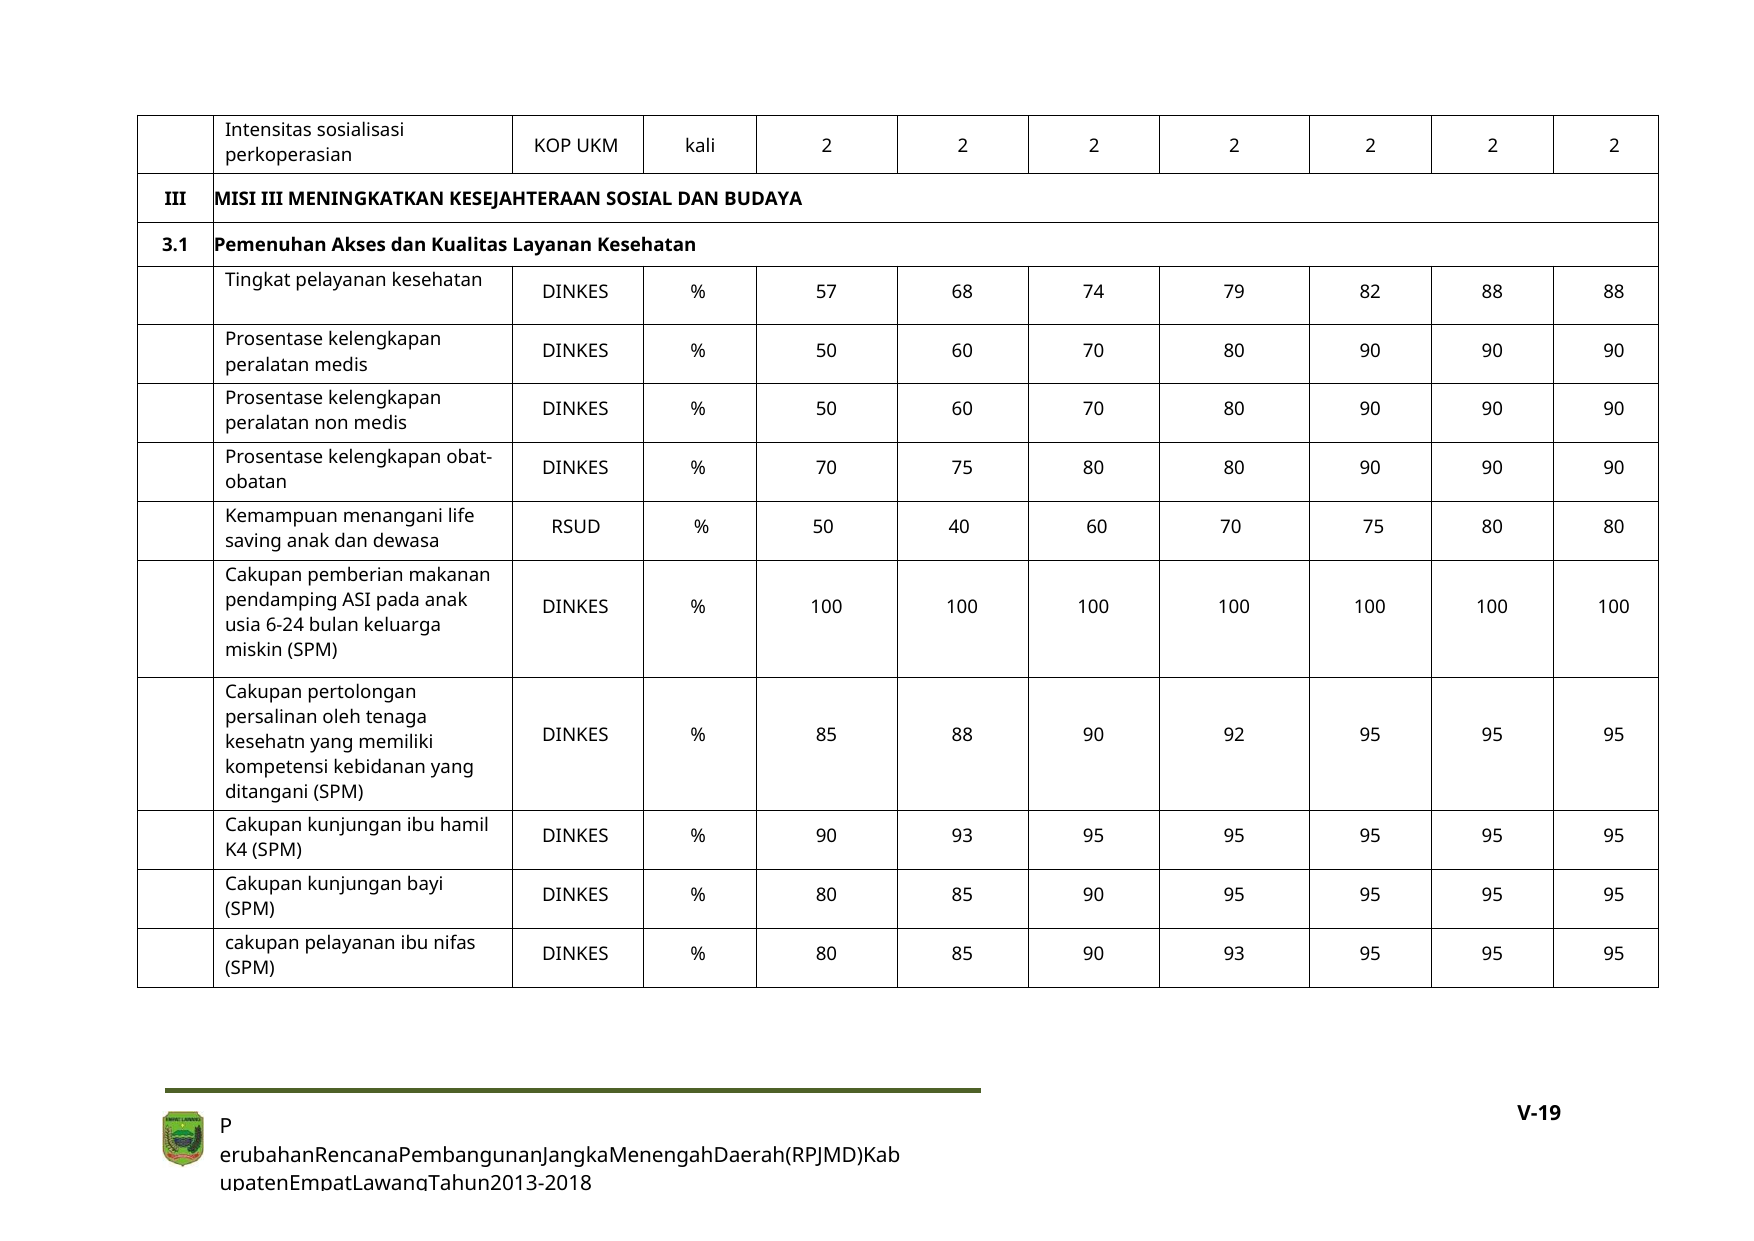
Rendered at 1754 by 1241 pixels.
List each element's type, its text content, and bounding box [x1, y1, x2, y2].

table_cell 90 [1310, 443, 1431, 501]
table_cell 50 [757, 325, 897, 383]
table_cell 95 [1160, 811, 1309, 869]
table_cell DINKES [513, 384, 643, 442]
table_cell 50 [757, 502, 897, 560]
table_cell % [644, 561, 756, 677]
table_cell III [138, 174, 213, 222]
table_cell DINKES [513, 561, 643, 677]
table_cell 82 [1310, 267, 1431, 324]
table_cell % [644, 678, 756, 810]
table_cell Kemampuan menangani life saving anak dan dewasa [214, 502, 512, 560]
table_cell [138, 870, 213, 928]
table_cell 70 [1029, 325, 1159, 383]
table_cell 80 [757, 929, 897, 987]
table_cell 95 [1432, 870, 1553, 928]
table_cell DINKES [513, 678, 643, 810]
table_cell 90 [1029, 678, 1159, 810]
table_cell 90 [1432, 325, 1553, 383]
table_cell 2 [1310, 116, 1431, 173]
table_cell 95 [1432, 811, 1553, 869]
table_cell 70 [1160, 502, 1309, 560]
table_cell [138, 325, 213, 383]
table_cell MISI III MENINGKATKAN KESEJAHTERAAN SOSIAL DAN BUDAYA [214, 174, 1658, 222]
table_cell 100 [757, 561, 897, 677]
table_cell 95 [1029, 811, 1159, 869]
table_cell 93 [898, 811, 1028, 869]
table_cell 60 [898, 384, 1028, 442]
table_cell 93 [1160, 929, 1309, 987]
table_cell DINKES [513, 870, 643, 928]
table_cell Cakupan kunjungan bayi (SPM) [214, 870, 512, 928]
table_cell % [644, 929, 756, 987]
table_cell [138, 561, 213, 677]
table_cell 2 [1029, 116, 1159, 173]
table_cell 95 [1160, 870, 1309, 928]
table_cell 85 [757, 678, 897, 810]
table_cell 2 [1432, 116, 1553, 173]
table_cell 85 [898, 870, 1028, 928]
table_cell 100 [1160, 561, 1309, 677]
table_cell Pemenuhan Akses dan Kualitas Layanan Kesehatan [214, 223, 1658, 266]
table_cell [138, 678, 213, 810]
table_cell [138, 443, 213, 501]
table_cell 95 [1554, 870, 1658, 928]
table_cell Cakupan pertolongan persalinan oleh tenaga kesehatn yang memiliki kompetensi kebidanan yang ditangani (SPM) [214, 678, 512, 810]
table_cell 60 [1029, 502, 1159, 560]
table_cell 2 [1554, 116, 1658, 173]
table_cell Intensitas sosialisasi perkoperasian [214, 116, 512, 173]
table_cell 90 [757, 811, 897, 869]
table_cell 75 [898, 443, 1028, 501]
table_cell 95 [1554, 811, 1658, 869]
table_cell 2 [898, 116, 1028, 173]
table_cell 100 [1310, 561, 1431, 677]
table_cell 2 [757, 116, 897, 173]
table_cell 57 [757, 267, 897, 324]
table_cell 80 [1432, 502, 1553, 560]
table_cell DINKES [513, 929, 643, 987]
table_cell 75 [1310, 502, 1431, 560]
table_cell 95 [1310, 929, 1431, 987]
table_cell 90 [1554, 443, 1658, 501]
table_cell 100 [898, 561, 1028, 677]
table_cell 95 [1554, 929, 1658, 987]
table_cell % [644, 384, 756, 442]
table_cell 90 [1432, 384, 1553, 442]
table_cell 80 [1160, 384, 1309, 442]
table_cell [138, 929, 213, 987]
table_cell 100 [1432, 561, 1553, 677]
table_cell DINKES [513, 325, 643, 383]
table_cell 90 [1029, 870, 1159, 928]
table_cell DINKES [513, 267, 643, 324]
table_cell 79 [1160, 267, 1309, 324]
table_cell % [644, 870, 756, 928]
table_cell DINKES [513, 811, 643, 869]
table_cell 3.1 [138, 223, 213, 266]
table_cell [138, 267, 213, 324]
table_cell 90 [1432, 443, 1553, 501]
table_cell 92 [1160, 678, 1309, 810]
table_cell Tingkat pelayanan kesehatan [214, 267, 512, 324]
table_cell % [644, 811, 756, 869]
table_cell Prosentase kelengkapan peralatan non medis [214, 384, 512, 442]
table_cell % [644, 267, 756, 324]
table_cell 95 [1554, 678, 1658, 810]
table_cell 95 [1432, 678, 1553, 810]
table_cell 40 [898, 502, 1028, 560]
table_cell % [644, 502, 756, 560]
table_cell [138, 116, 213, 173]
table_cell cakupan pelayanan ibu nifas (SPM) [214, 929, 512, 987]
table_cell 74 [1029, 267, 1159, 324]
table_cell 70 [757, 443, 897, 501]
table_cell Cakupan pemberian makanan pendamping ASI pada anak usia 6-24 bulan keluarga miskin (SPM) [214, 561, 512, 677]
table_cell 90 [1310, 325, 1431, 383]
table_cell 60 [898, 325, 1028, 383]
table_cell 95 [1432, 929, 1553, 987]
table_cell [138, 502, 213, 560]
table_cell 100 [1029, 561, 1159, 677]
table_cell 80 [1160, 443, 1309, 501]
table_cell [138, 811, 213, 869]
table_cell 80 [1029, 443, 1159, 501]
table_cell 2 [1160, 116, 1309, 173]
table_cell 50 [757, 384, 897, 442]
table_cell 90 [1310, 384, 1431, 442]
table_cell 70 [1029, 384, 1159, 442]
table_cell 95 [1310, 811, 1431, 869]
table_cell 90 [1554, 325, 1658, 383]
table_cell 88 [1554, 267, 1658, 324]
table_cell 95 [1310, 678, 1431, 810]
table_cell 80 [757, 870, 897, 928]
table_cell KOP UKM [513, 116, 643, 173]
table_cell 68 [898, 267, 1028, 324]
picture [162, 1111, 204, 1168]
table_cell 85 [898, 929, 1028, 987]
table_cell 88 [898, 678, 1028, 810]
table_cell kali [644, 116, 756, 173]
table_cell 80 [1160, 325, 1309, 383]
table_cell % [644, 443, 756, 501]
table_cell 95 [1310, 870, 1431, 928]
table_cell [138, 384, 213, 442]
table_cell % [644, 325, 756, 383]
table_cell 100 [1554, 561, 1658, 677]
table_cell Cakupan kunjungan ibu hamil K4 (SPM) [214, 811, 512, 869]
table_cell Prosentase kelengkapan obat- obatan [214, 443, 512, 501]
table_cell Prosentase kelengkapan peralatan medis [214, 325, 512, 383]
table_cell DINKES [513, 443, 643, 501]
table_cell 90 [1554, 384, 1658, 442]
table_cell 88 [1432, 267, 1553, 324]
table_cell 80 [1554, 502, 1658, 560]
table_cell 90 [1029, 929, 1159, 987]
table_cell RSUD [513, 502, 643, 560]
